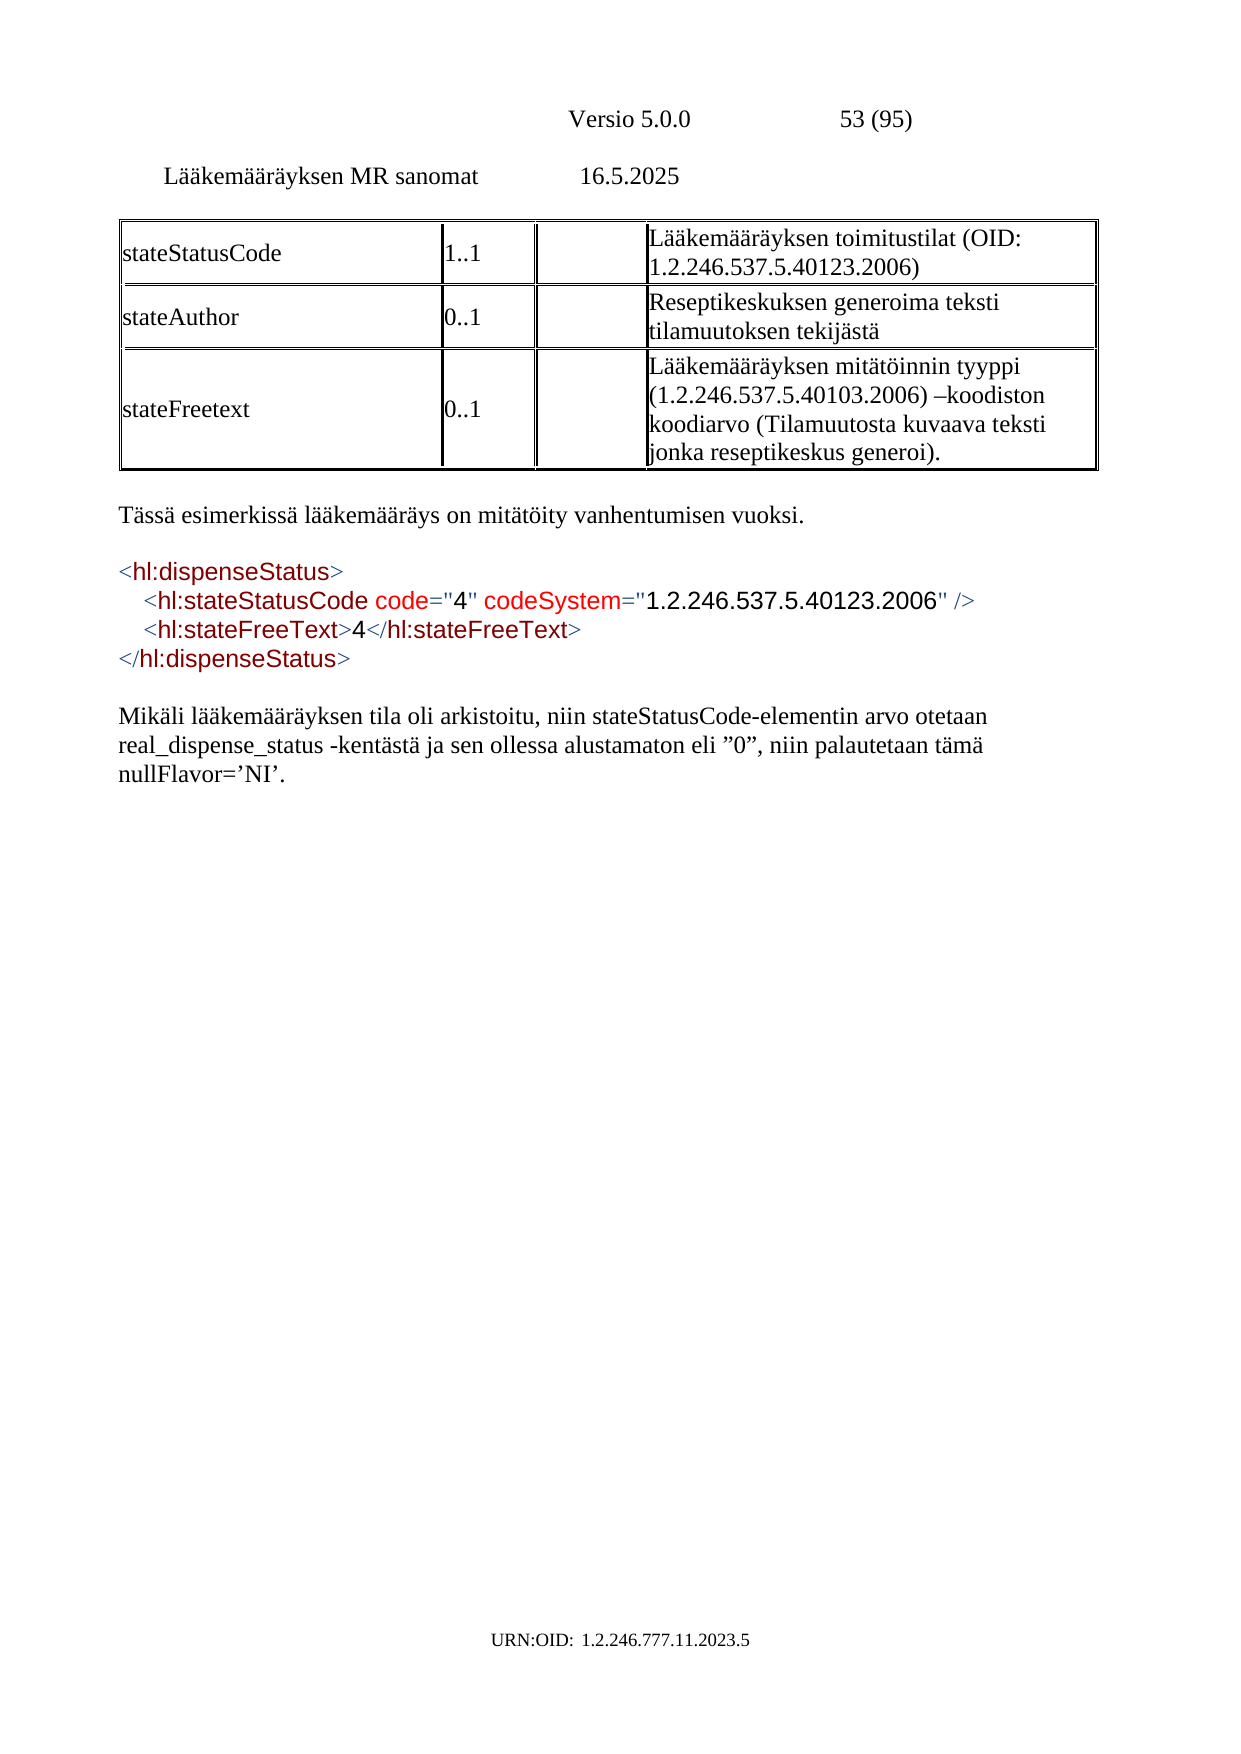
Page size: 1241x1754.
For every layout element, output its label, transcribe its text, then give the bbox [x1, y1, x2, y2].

table_cell Lääkemääräyksen toimitustilat (OID: 1.2.246.537.5.40123.2006) [647, 222, 1095, 283]
table_cell [536, 350, 647, 468]
table_cell stateFreetext [122, 346, 442, 468]
table_cell 0..1 [444, 286, 534, 346]
text Mikäli lääkemääräyksen tila oli arkistoitu, niin stateStatusCode-elementin arvo otetaan real_dispense_status -kentästä ja sen ollessa alustamaton eli ”0”, niin palautetaan tämä nullFlavor=’NI’. [118, 701, 1122, 788]
table_cell Reseptikeskuksen generoima teksti tilamuutoksen tekijästä [647, 283, 1097, 346]
table_cell [538, 286, 646, 346]
table_cell stateAuthor [120, 283, 442, 346]
table_cell 1..1 [442, 220, 536, 283]
table_cell Lääkemääräyksen mitätöinnin tyyppi (1.2.246.537.5.40103.2006) –koodiston koodiarvo (Tilamuutosta kuvaava teksti jonka reseptikeskus generoi). [647, 346, 1096, 468]
table_cell 0..1 [442, 346, 536, 468]
table_cell stateStatusCode [122, 222, 442, 283]
table_cell [536, 220, 647, 283]
text Tässä esimerkissä lääkemääräys on mitätöity vanhentumisen vuoksi. <hl:dispenseStatus> <hl:stateStatusCode code="4" codeSystem="1.2.246.537.5.40123.2006" /> <hl:stateFreeText>4</hl:stateFreeText> </hl:dispenseStatus> [118, 471, 1122, 673]
